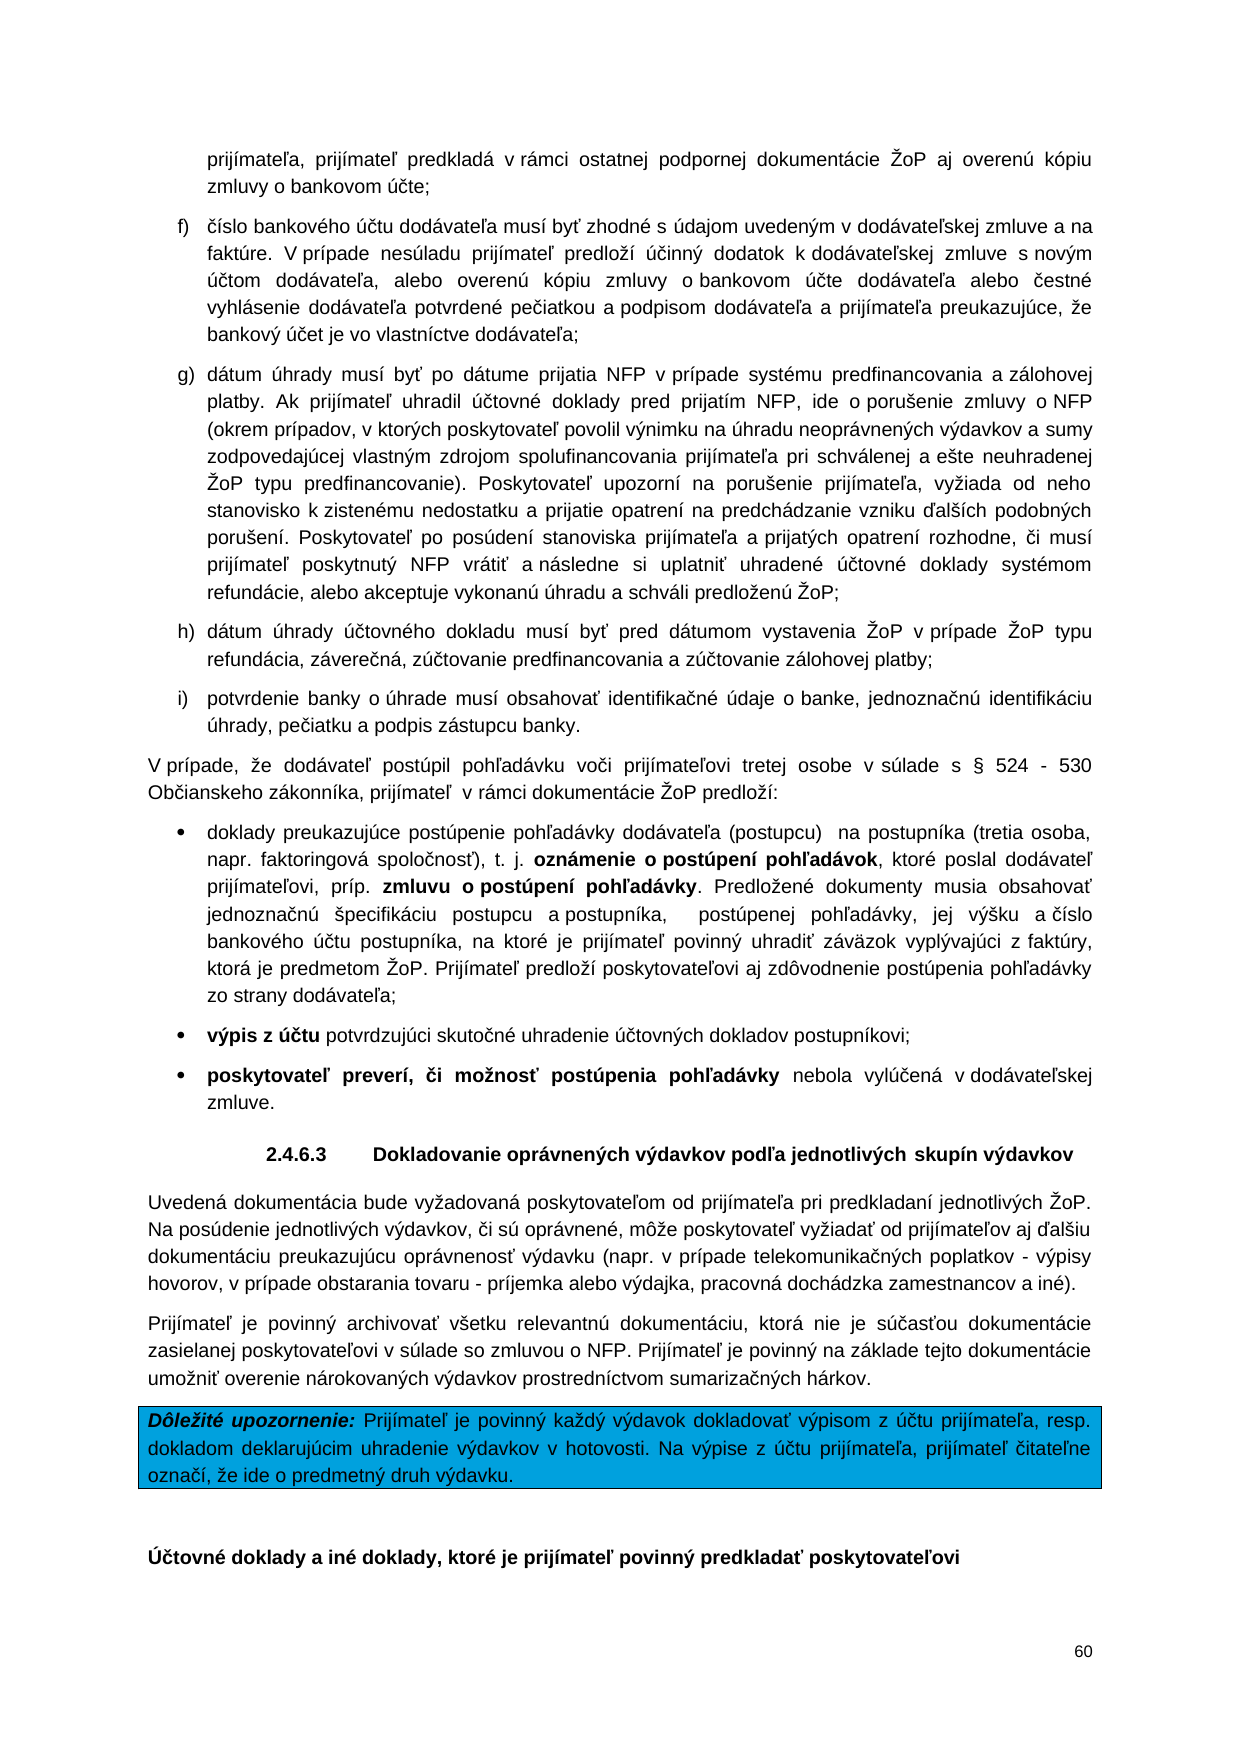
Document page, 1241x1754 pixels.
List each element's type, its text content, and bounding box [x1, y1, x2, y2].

text Účtovné doklady a iné doklady, ktoré je prijímateľ povinný predkladať poskytovateľovi [148, 1546, 1092, 1569]
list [177, 148, 1092, 198]
text V prípade, že dodávateľ postúpil pohľadávku voči prijímateľovi tretej osobe v súlade s § 524 - 530 Občianskeho zákonníka, prijímateľ v rámci dokumentácie ŽoP predloží: [148, 754, 1092, 804]
list dátum úhrady účtovného dokladu musí byť pred dátumom vystavenia ŽoP v prípade ŽoP typu refundácia, záverečná, zúčtovanie predfinancovania a zúčtovanie zálohovej platby; [177, 620, 1092, 670]
text Uvedená dokumentácia bude vyžadovaná poskytovateľom od prijímateľa pri predkladaní jednotlivých ŽoP. Na posúdenie jednotlivých výdavkov, či sú oprávnené, môže poskytovateľ vyžiadať od prijímateľov aj ďalšiu dokumentáciu preukazujúcu oprávnenosť výdavku (napr. v prípade telekomunikačných poplatkov - výpisy hovorov, v prípade obstarania tovaru - príjemka alebo výdajka, pracovná dochádzka zamestnancov a iné). [148, 1191, 1092, 1295]
text Prijímateľ je povinný archivovať všetku relevantnú dokumentáciu, ktorá nie je súčasťou dokumentácie zasielanej poskytovateľovi v súlade so zmluvou o NFP. Prijímateľ je povinný na základe tejto dokumentácie umožniť overenie nárokovaných výdavkov prostredníctvom sumarizačných hárkov. [148, 1312, 1092, 1389]
list potvrdenie banky o úhrade musí obsahovať identifikačné údaje o banke, jednoznačnú identifikáciu úhrady, pečiatku a podpis zástupcu banky. [177, 687, 1092, 737]
list dátum úhrady musí byť po dátume prijatia NFP v prípade systému predfinancovania a zálohovej platby. Ak prijímateľ uhradil účtovné doklady pred prijatím NFP, ide o porušenie zmluvy o NFP (okrem prípadov, v ktorých poskytovateľ povolil výnimku na úhradu neoprávnených výdavkov a sumy zodpovedajúcej vlastným zdrojom spolufinancovania prijímateľa pri schválenej a ešte neuhradenej ŽoP typu predfinancovanie). Poskytovateľ upozorní na porušenie prijímateľa, vyžiada od neho stanovisko k zistenému nedostatku a prijatie opatrení na predchádzanie vzniku ďalších podobných porušení. Poskytovateľ po posúdení stanoviska prijímateľa a prijatých opatrení rozhodne, či musí prijímateľ poskytnutý NFP vrátiť a následne si uplatniť uhradené účtovné doklady systémom refundácie, alebo akceptuje vykonanú úhradu a schváli predloženú ŽoP; [177, 363, 1092, 603]
list číslo bankového účtu dodávateľa musí byť zhodné s údajom uvedeným v dodávateľskej zmluve a na faktúre. V prípade nesúladu prijímateľ predloží účinný dodatok k dodávateľskej zmluve s novým účtom dodávateľa, alebo overenú kópiu zmluvy o bankovom účte dodávateľa alebo čestné vyhlásenie dodávateľa potvrdené pečiatkou a podpisom dodávateľa a prijímateľa preukazujúce, že bankový účet je vo vlastníctve dodávateľa; [177, 214, 1092, 346]
list výpis z účtu potvrdzujúci skutočné uhradenie účtovných dokladov postupníkovi; [177, 1024, 1092, 1047]
subtitle Dokladovanie oprávnených výdavkov podľa jednotlivých skupín výdavkov [266, 1143, 1092, 1166]
text Dôležité upozornenie: Prijímateľ je povinný každý výdavok dokladovať výpisom z účtu prijímateľa, resp. dokladom deklarujúcim uhradenie výdavkov v hotovosti. Na výpise z účtu prijímateľa, prijímateľ čitateľne označí, že ide o predmetný druh výdavku. [139, 1407, 1101, 1488]
list doklady preukazujúce postúpenie pohľadávky dodávateľa (postupcu) na postupníka (tretia osoba, napr. faktoringová spoločnosť), t. j. oznámenie o postúpení pohľadávok, ktoré poslal dodávateľ prijímateľovi, príp. zmluvu o postúpení pohľadávky. Predložené dokumenty musia obsahovať jednoznačnú špecifikáciu postupcu a postupníka, postúpenej pohľadávky, jej výšku a číslo bankového účtu postupníka, na ktoré je prijímateľ povinný uhradiť záväzok vyplývajúci z faktúry, ktorá je predmetom ŽoP. Prijímateľ predloží poskytovateľovi aj zdôvodnenie postúpenia pohľadávky zo strany dodávateľa; [177, 821, 1092, 1007]
list poskytovateľ preverí, či možnosť postúpenia pohľadávky nebola vylúčená v dodávateľskej zmluve. [177, 1063, 1092, 1113]
